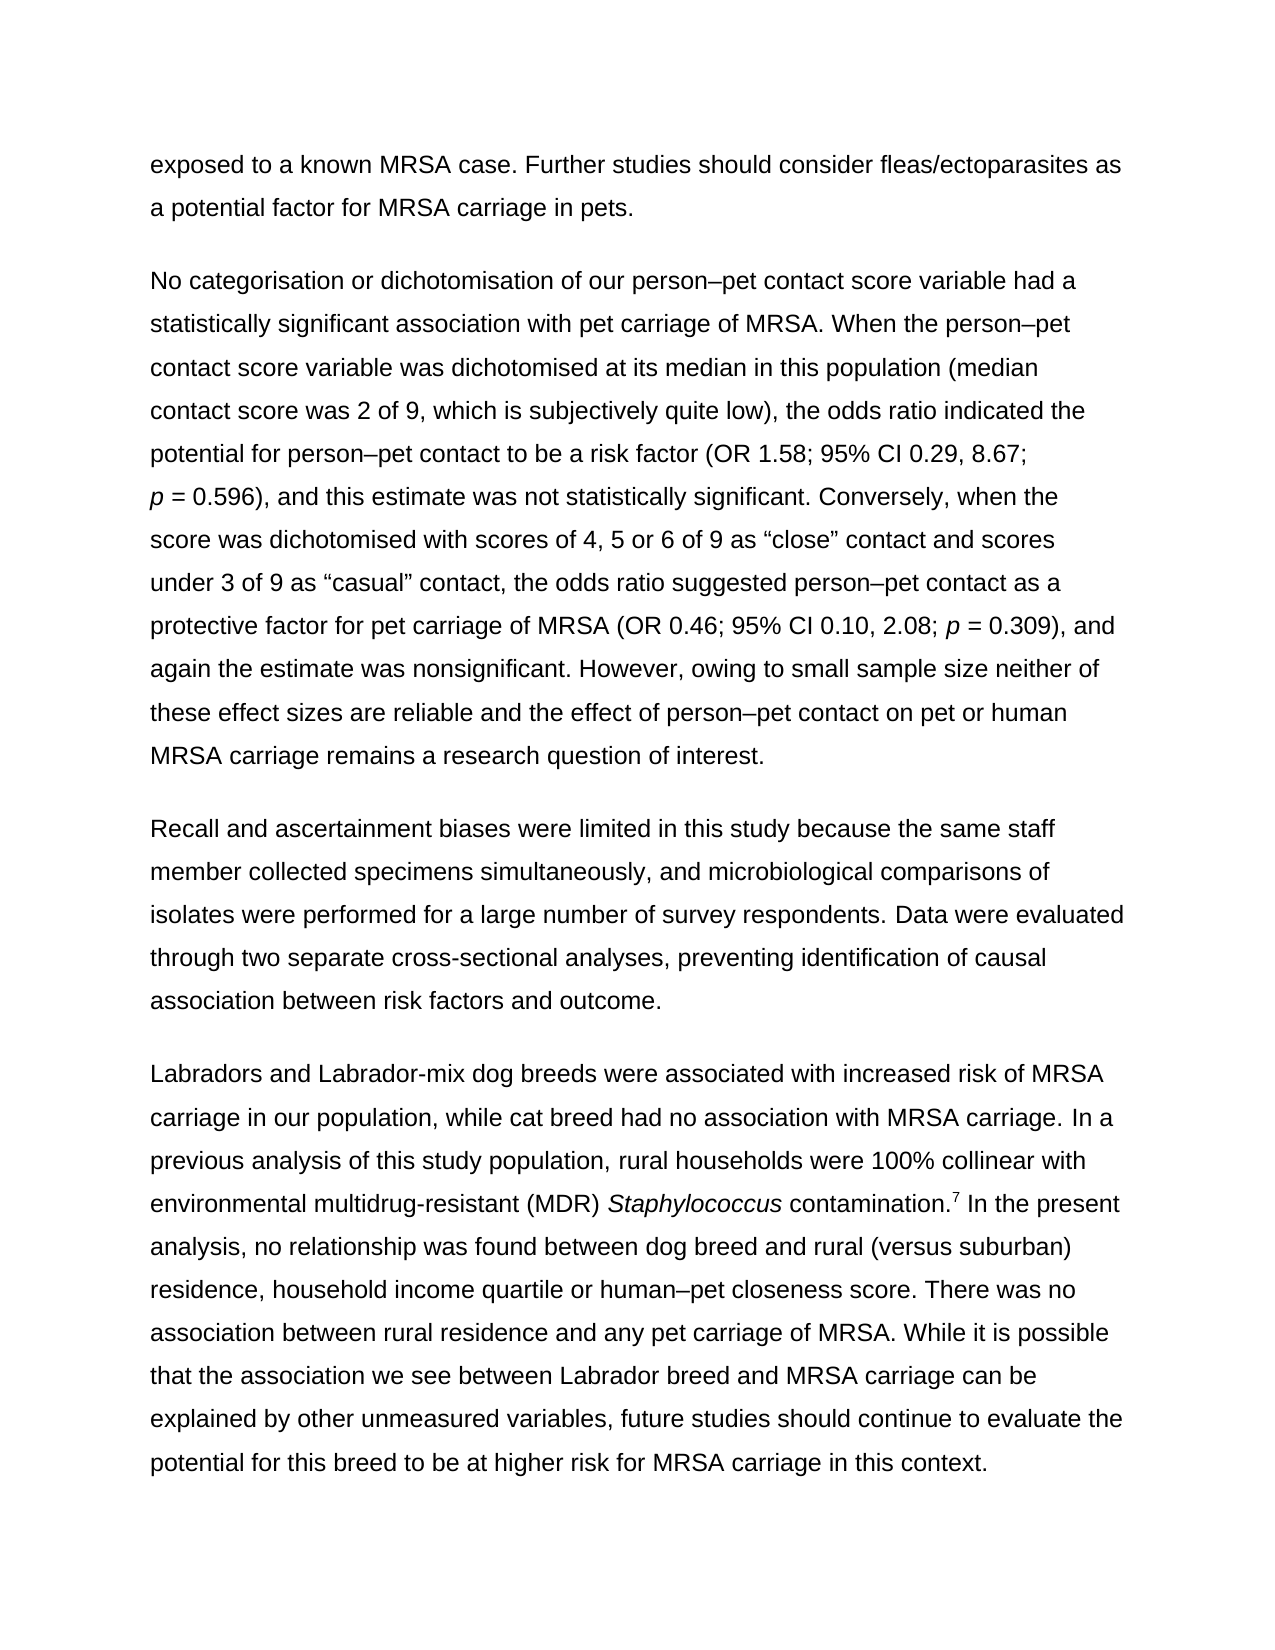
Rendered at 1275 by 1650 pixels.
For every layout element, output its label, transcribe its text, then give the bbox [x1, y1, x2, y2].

text Recall and ascertainment biases were limited in this study because the same staff member collected specimens simultaneously, and microbiological comparisons of isolates were performed for a large number of survey respondents. Data were evaluated through two separate cross-sectional analyses, preventing identification of causal association between risk factors and outcome. [150, 814, 1125, 1015]
text No categorisation or dichotomisation of our person–pet contact score variable had a statistically significant association with pet carriage of MRSA. When the person–pet contact score variable was dichotomised at its median in this population (median contact score was 2 of 9, which is subjectively quite low), the odds ratio indicated the potential for person–pet contact to be a risk factor (OR 1.58; 95% CI 0.29, 8.67; p = 0.596), and this estimate was not statistically significant. Conversely, when the score was dichotomised with scores of 4, 5 or 6 of 9 as “close” contact and scores under 3 of 9 as “casual” contact, the odds ratio suggested person–pet contact as a protective factor for pet carriage of MRSA (OR 0.46; 95% CI 0.10, 2.08; p = 0.309), and again the estimate was nonsignificant. However, owing to small sample size neither of these effect sizes are reliable and the effect of person–pet contact on pet or human MRSA carriage remains a research question of interest. [150, 266, 1125, 769]
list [150, 150, 1125, 222]
text Labradors and Labrador-mix dog breeds were associated with increased risk of MRSA carriage in our population, while cat breed had no association with MRSA carriage. In a previous analysis of this study population, rural households were 100% collinear with environmental multidrug-resistant (MDR) Staphylococcus contamination.7 In the present analysis, no relationship was found between dog breed and rural (versus suburban) residence, household income quartile or human–pet closeness score. There was no association between rural residence and any pet carriage of MRSA. While it is possible that the association we see between Labrador breed and MRSA carriage can be explained by other unmeasured variables, future studies should continue to evaluate the potential for this breed to be at higher risk for MRSA carriage in this context. [150, 1059, 1125, 1476]
